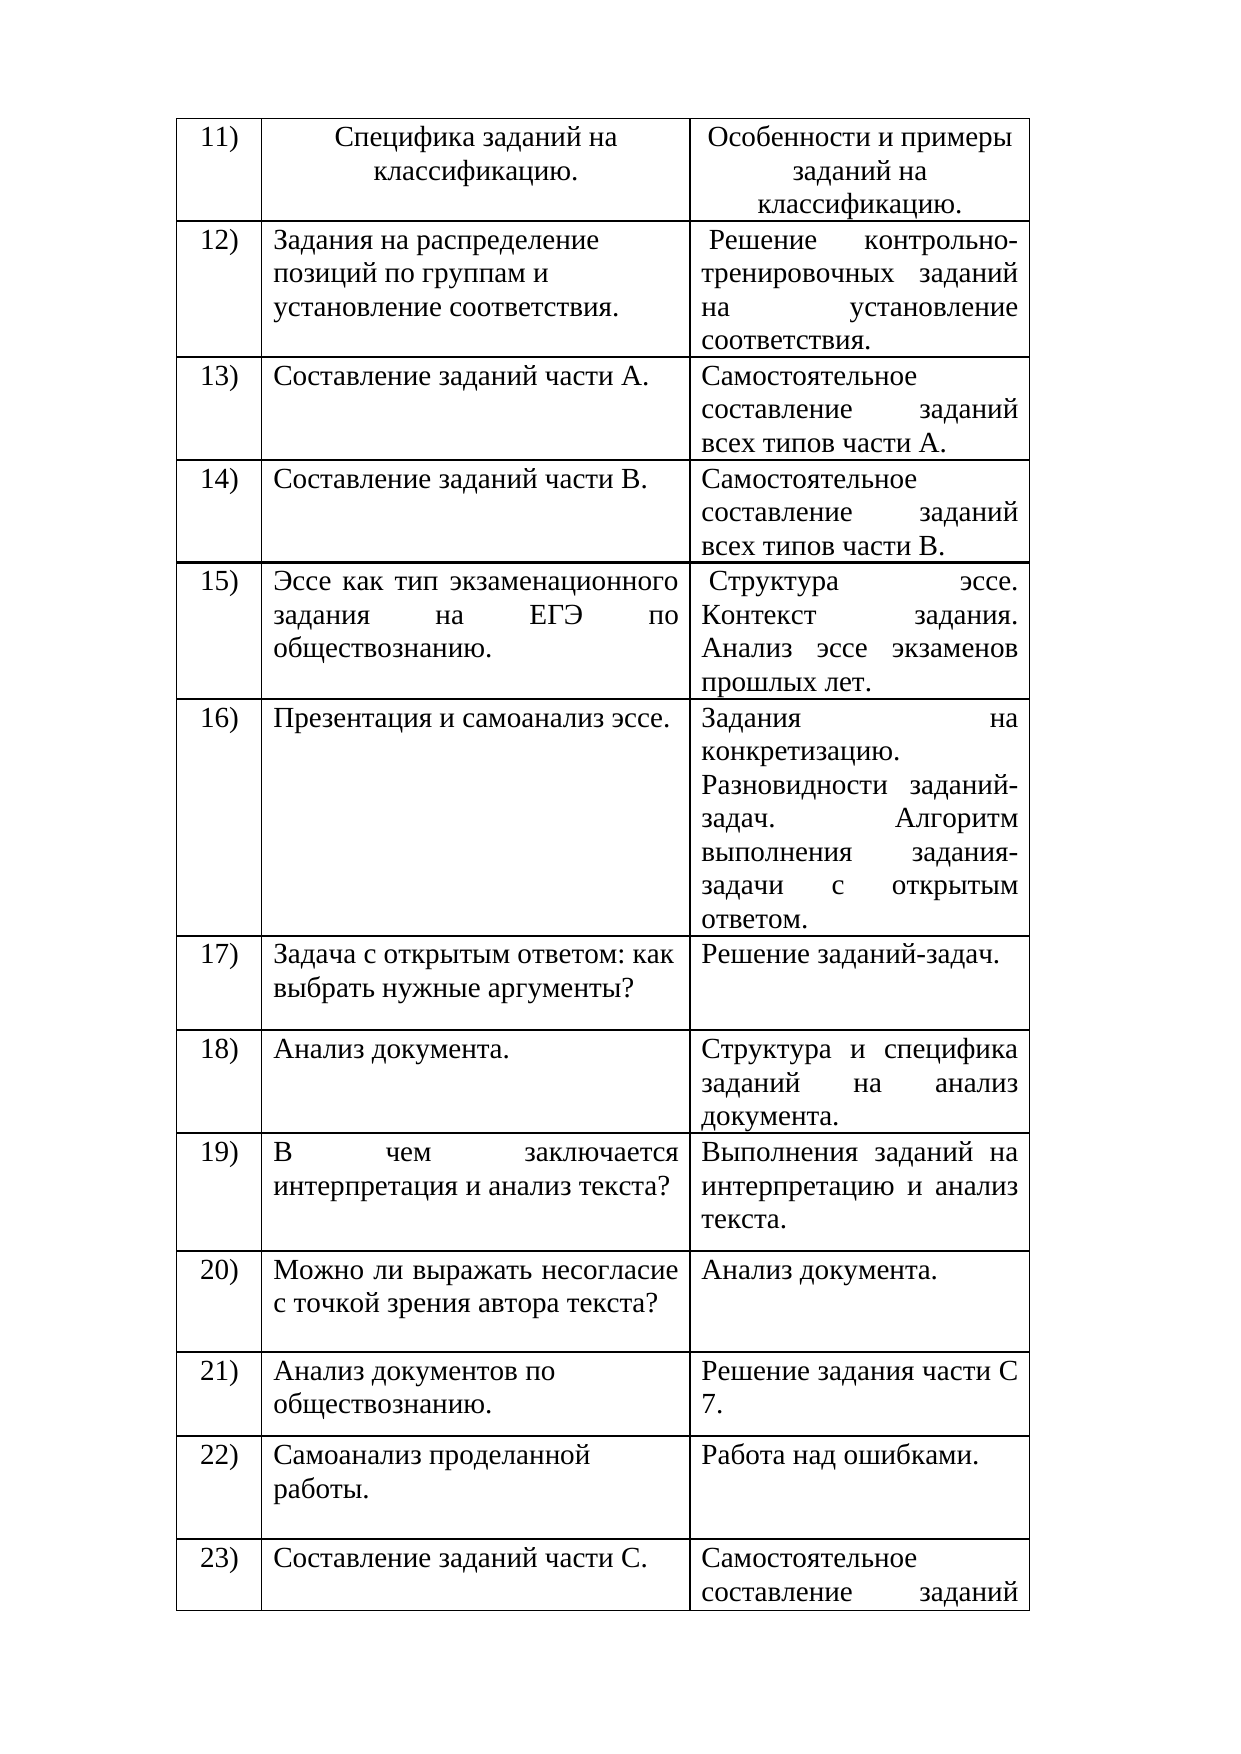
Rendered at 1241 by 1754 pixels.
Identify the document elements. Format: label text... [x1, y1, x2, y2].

table_header 15) [177, 564, 261, 698]
table_header Презентация и самоанализ эссе. [262, 700, 689, 934]
table_header 12) [177, 222, 261, 356]
table_header Выполнения заданий на интерпретацию и анализ текста. [691, 1134, 1029, 1250]
table_header Структура эссе. Контекст задания. Анализ эссе экзаменов прошлых лет. [691, 564, 1029, 698]
table_header Работа над ошибками. [691, 1437, 1029, 1538]
table_header Особенности и примеры заданий на классификацию. [691, 119, 1029, 220]
table_header Задания на конкретизацию. Разновидности заданий-задач. Алгоритм выполнения задания-задачи с открытым ответом. [691, 700, 1029, 934]
table_header 22) [177, 1437, 261, 1538]
table_header 20) [177, 1252, 261, 1351]
table_header 19) [177, 1134, 261, 1250]
table_header Решение контрольно-тренировочных заданий на установление соответствия. [691, 222, 1029, 356]
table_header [691, 1540, 1029, 1610]
table_header 18) [177, 1031, 261, 1132]
table_header 17) [177, 937, 261, 1029]
table_header Эссе как тип экзаменационного задания на ЕГЭ по обществознанию. [262, 564, 689, 698]
table_header 21) [177, 1353, 261, 1435]
table_header Составление заданий части В. [262, 461, 689, 561]
table_header 23) [177, 1540, 261, 1610]
table_header 14) [177, 461, 261, 561]
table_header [262, 1540, 689, 1610]
table_header Составление заданий части А. [262, 358, 689, 459]
table_header Анализ документов по обществознанию. [262, 1353, 689, 1435]
table_header Решение задания части С 7. [691, 1353, 1029, 1435]
table_header В чем заключается интерпретация и анализ текста? [262, 1134, 689, 1250]
table_header Структура и специфика заданий на анализ документа. [691, 1031, 1029, 1132]
table_header Самостоятельное составление заданий всех типов части А. [691, 358, 1029, 459]
table_header Анализ документа. [262, 1031, 689, 1132]
table_header 16) [177, 700, 261, 934]
table_header Решение заданий-задач. [691, 937, 1029, 1029]
table_header Самоанализ проделанной работы. [262, 1437, 689, 1538]
table_header Задача с открытым ответом: как выбрать нужные аргументы? [262, 937, 689, 1029]
table_header Специфика заданий на классификацию. [262, 119, 689, 220]
table_header Самостоятельное составление заданий всех типов части В. [691, 461, 1029, 561]
table_header Анализ документа. [691, 1252, 1029, 1351]
table_header Можно ли выражать несогласие с точкой зрения автора текста? [262, 1252, 689, 1351]
table_header 11) [177, 119, 261, 220]
table_header Задания на распределение позиций по группам и установление соответствия. [262, 222, 689, 356]
table_header 13) [177, 358, 261, 459]
